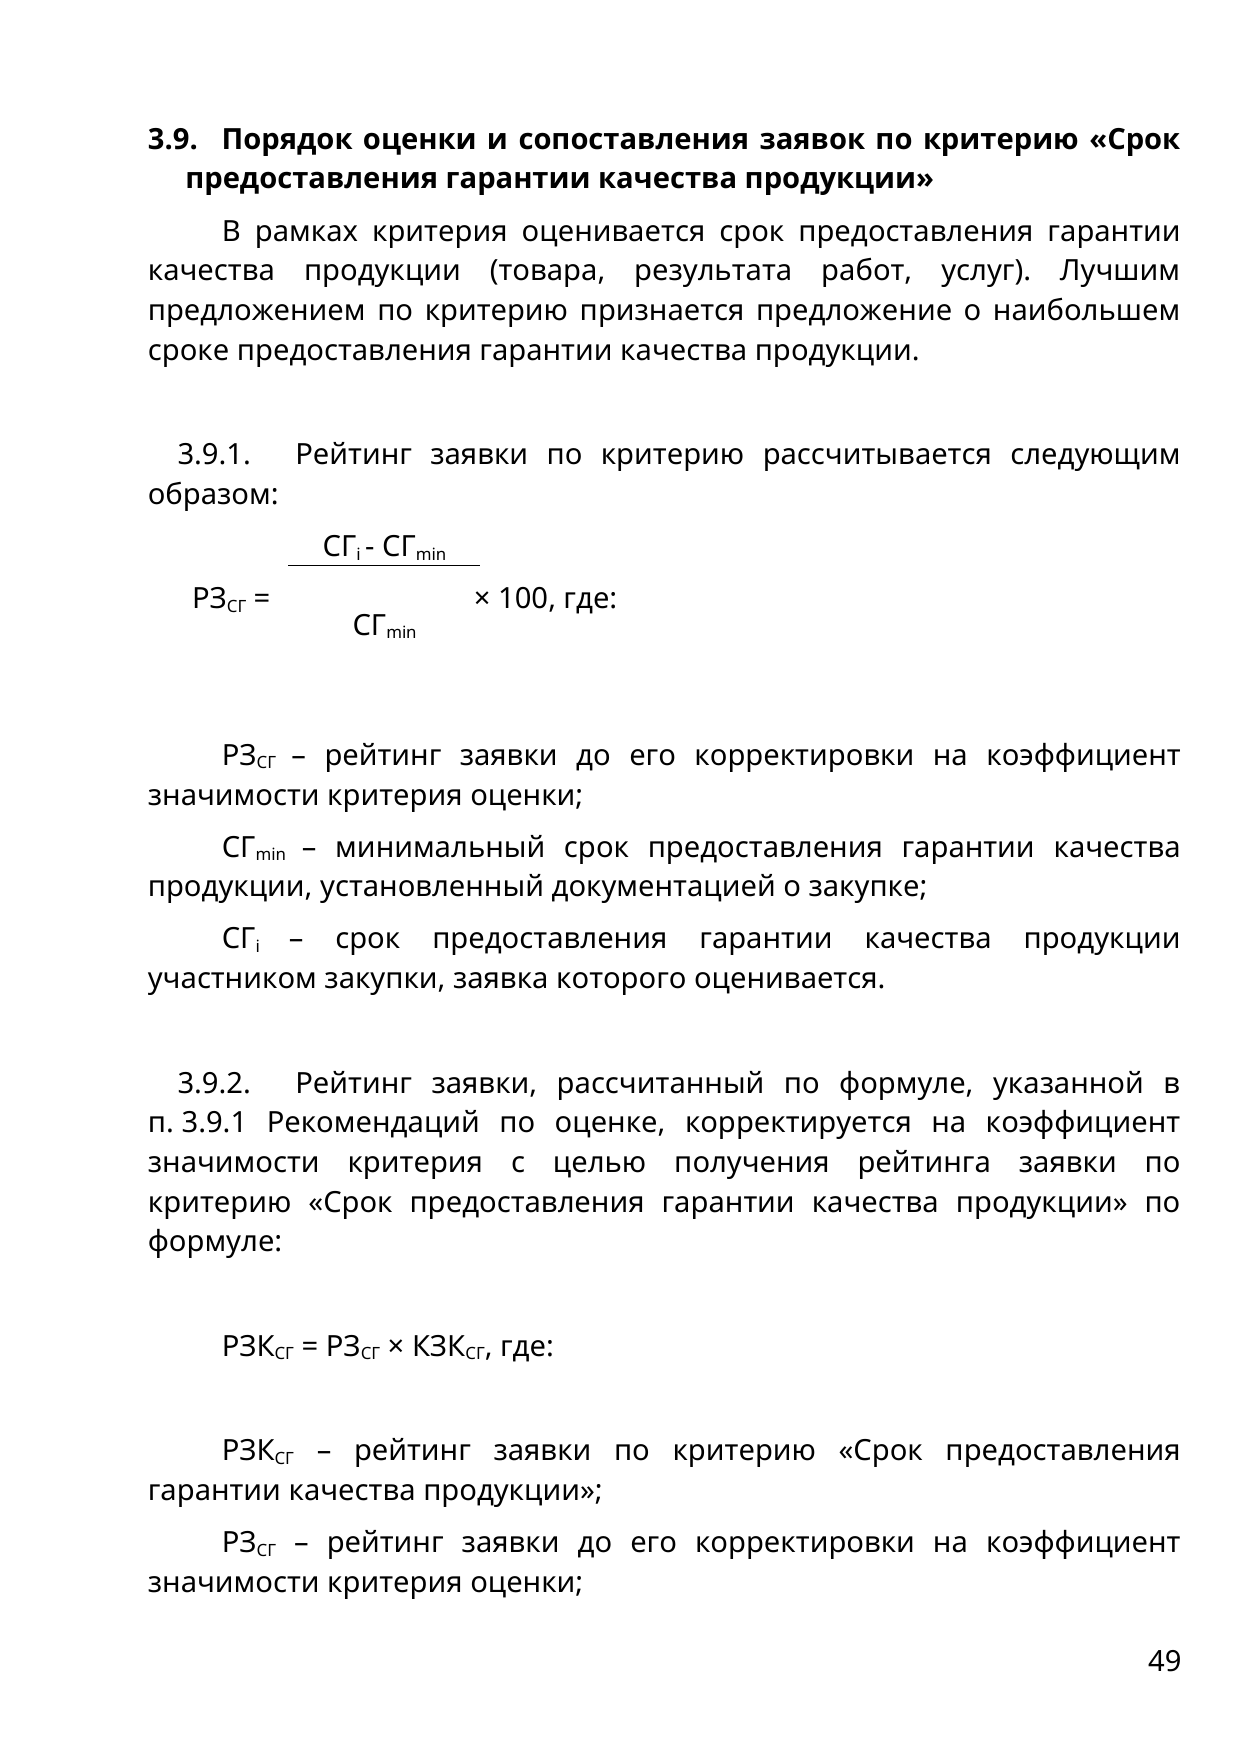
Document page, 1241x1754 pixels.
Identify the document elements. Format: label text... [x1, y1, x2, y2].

table_header СГi - СГmin [288, 513, 480, 565]
text СГmin – минимальный срок предоставления гарантии качества продукции, установленный документацией о закупке; [148, 826, 1181, 905]
table_cell СГmin [288, 566, 480, 669]
list Рейтинг заявки по критерию рассчитывается следующим образом: [148, 433, 1181, 513]
table_header РЗСГ = [148, 513, 288, 669]
table_header × 100, где: [480, 513, 637, 669]
text СГi – срок предоставления гарантии качества продукции участником закупки, заявка которого оценивается. [148, 918, 1181, 997]
text РЗСГ – рейтинг заявки до его корректировки на коэффициент значимости критерия оценки; [148, 1521, 1181, 1601]
text В рамках критерия оценивается срок предоставления гарантии качества продукции (товара, результата работ, услуг). Лучшим предложением по критерию признается предложение о наибольшем сроке предоставления гарантии качества продукции. [148, 210, 1181, 369]
text РЗКСГ = РЗСГ × КЗКСГ, где: [148, 1325, 1181, 1365]
list Рейтинг заявки, рассчитанный по формуле, указанной в п. 3.9.1 Рекомендаций по оценке, корректируется на коэффициент значимости критерия с целью получения рейтинга заявки по критерию «Срок предоставления гарантии качества продукции» по формуле: [148, 1062, 1181, 1260]
list Порядок оценки и сопоставления заявок по критерию «Срок предоставления гарантии качества продукции» [148, 118, 1181, 197]
text РЗСГ – рейтинг заявки до его корректировки на коэффициент значимости критерия оценки; [148, 734, 1181, 813]
text РЗКСГ – рейтинг заявки по критерию «Срок предоставления гарантии качества продукции»; [148, 1429, 1181, 1509]
